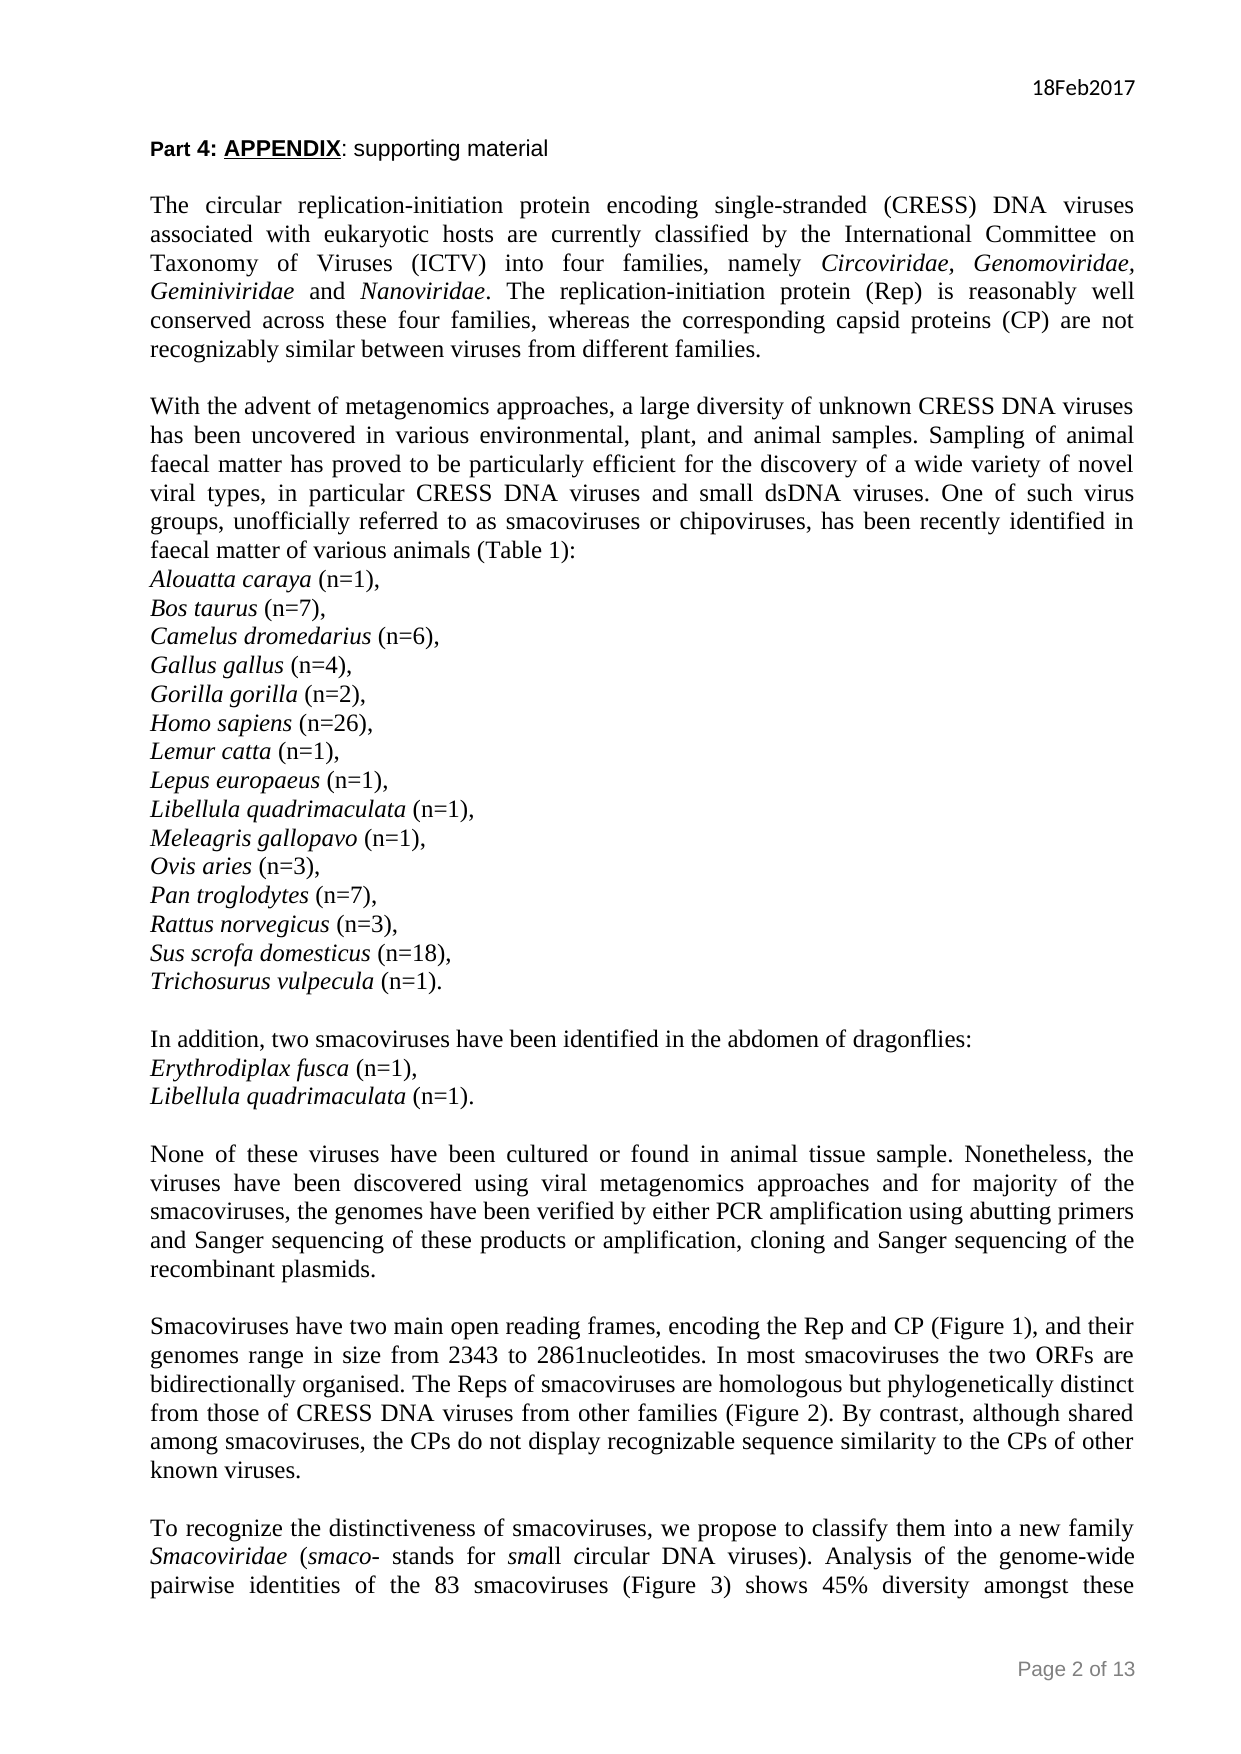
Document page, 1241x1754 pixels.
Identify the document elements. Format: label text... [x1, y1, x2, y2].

text Smacoviruses have two main open reading frames, encoding the Rep and CP (Figure 1), and their genomes range in size from 2343 to 2861nucleotides. In most smacoviruses the two ORFs are bidirectionally organised. The Reps of smacoviruses are homologous but phylogenetically distinct from those of CRESS DNA viruses from other families (Figure 2). By contrast, although shared among smacoviruses, the CPs do not display recognizable sequence similarity to the CPs of other known viruses. [150, 1311, 1135, 1484]
text Erythrodiplax fusca (n=1), [150, 1053, 1135, 1081]
text None of these viruses have been cultured or found in animal tissue sample. Nonetheless, the viruses have been discovered using viral metagenomics approaches and for majority of the smacoviruses, the genomes have been verified by either PCR amplification using abutting primers and Sanger sequencing of these products or amplification, cloning and Sanger sequencing of the recombinant plasmids. [150, 1139, 1135, 1283]
text Camelus dromedarius (n=6), [150, 621, 1135, 650]
text Rattus norvegicus (n=3), [150, 909, 1135, 938]
text Sus scrofa domesticus (n=18), [150, 938, 1135, 966]
text The circular replication-initiation protein encoding single-stranded (CRESS) DNA viruses associated with eukaryotic hosts are currently classified by the International Committee on Taxonomy of Viruses (ICTV) into four families, namely Circoviridae, Genomoviridae, Geminiviridae and Nanoviridae. The replication-initiation protein (Rep) is reasonably well conserved across these four families, whereas the corresponding capsid proteins (CP) are not recognizably similar between viruses from different families. [150, 190, 1135, 363]
text Gorilla gorilla (n=2), [150, 679, 1135, 708]
text With the advent of metagenomics approaches, a large diversity of unknown CRESS DNA viruses has been uncovered in various environmental, plant, and animal samples. Sampling of animal faecal matter has proved to be particularly efficient for the discovery of a wide variety of novel viral types, in particular CRESS DNA viruses and small dsDNA viruses. One of such virus groups, unofficially referred to as smacoviruses or chipoviruses, has been recently identified in faecal matter of various animals (Table 1): [150, 391, 1135, 564]
text Ovis aries (n=3), [150, 851, 1135, 880]
text In addition, two smacoviruses have been identified in the abdomen of dragonflies: [150, 1024, 1135, 1053]
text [150, 1513, 1135, 1599]
text Libellula quadrimaculata (n=1), [150, 794, 1135, 823]
text Gallus gallus (n=4), [150, 650, 1135, 679]
text Bos taurus (n=7), [150, 593, 1135, 621]
text Homo sapiens (n=26), [150, 708, 1135, 736]
text Trichosurus vulpecula (n=1). [150, 966, 1135, 995]
text Libellula quadrimaculata (n=1). [150, 1081, 1135, 1110]
text Lemur catta (n=1), [150, 736, 1135, 765]
text Alouatta caraya (n=1), [150, 564, 1135, 593]
text Meleagris gallopavo (n=1), [150, 823, 1135, 851]
text Part 4: APPENDIX: supporting material [150, 135, 1135, 161]
text Pan troglodytes (n=7), [150, 880, 1135, 909]
text Lepus europaeus (n=1), [150, 765, 1135, 794]
